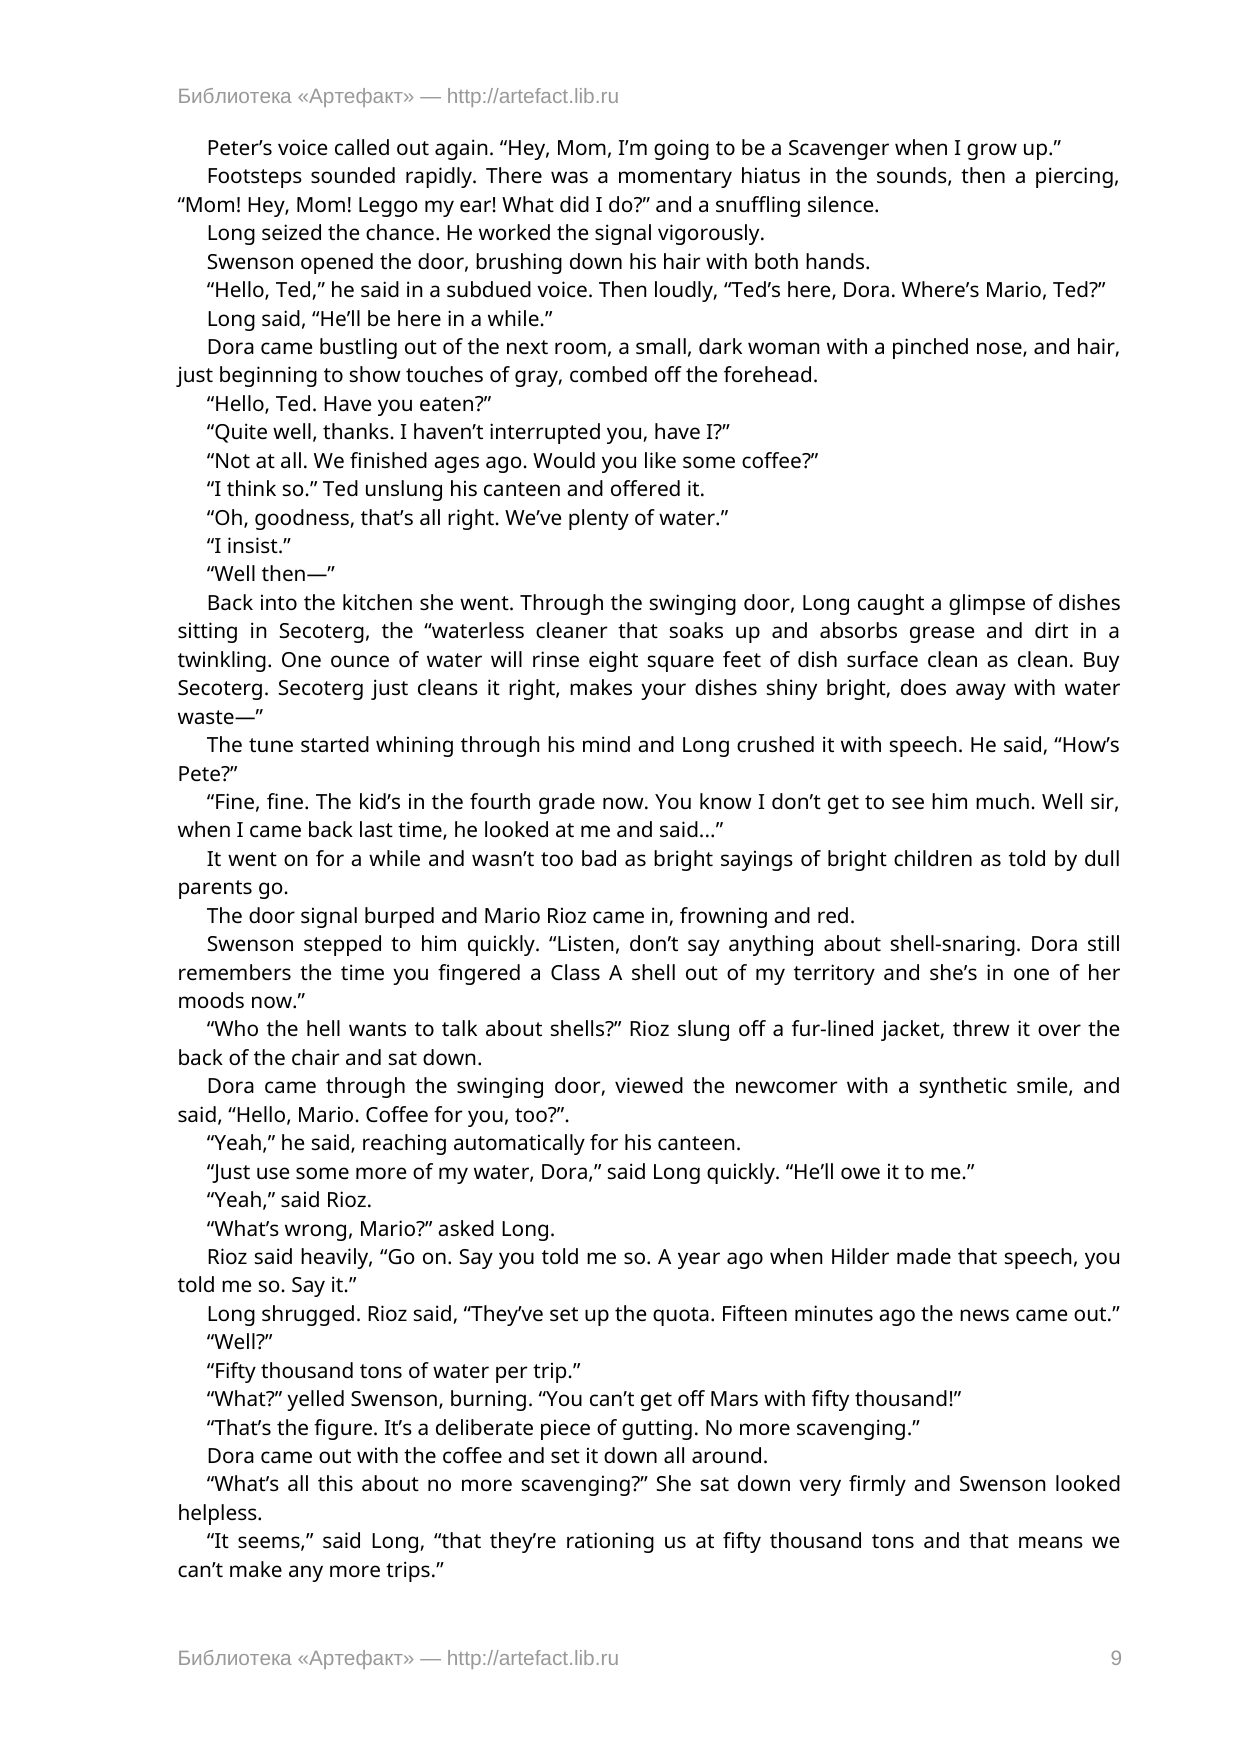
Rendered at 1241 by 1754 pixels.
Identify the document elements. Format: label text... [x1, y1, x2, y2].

text “What?” yelled Swenson, burning. “You can’t get off Mars with fifty thousand!” [177, 1384, 1122, 1413]
text “Fine, fine. The kid’s in the fourth grade now. You know I don’t get to see him much. Well sir, when I came back last time, he looked at me and said...” [177, 787, 1122, 844]
text “Well then—” [177, 559, 1122, 588]
text “Not at all. We finished ages ago. Would you like some coffee?” [177, 446, 1122, 474]
text Rioz said heavily, “Go on. Say you told me so. A year ago when Hilder made that speech, you told me so. Say it.” [177, 1242, 1122, 1299]
text “What’s all this about no more scavenging?” She sat down very firmly and Swenson looked helpless. [177, 1469, 1122, 1526]
text Long shrugged. Rioz said, “They’ve set up the quota. Fifteen minutes ago the news came out.” [177, 1299, 1122, 1327]
text Peter’s voice called out again. “Hey, Mom, I’m going to be a Scavenger when I grow up.” [177, 133, 1122, 161]
text Back into the kitchen she went. Through the swinging door, Long caught a glimpse of dishes sitting in Secoterg, the “waterless cleaner that soaks up and absorbs grease and dirt in a twinkling. One ounce of water will rinse eight square feet of dish surface clean as clean. Buy Secoterg. Secoterg just cleans it right, makes your dishes shiny bright, does away with water waste—” [177, 588, 1122, 730]
text “Just use some more of my water, Dora,” said Long quickly. “He’ll owe it to me.” [177, 1157, 1122, 1185]
text The tune started whining through his mind and Long crushed it with speech. He said, “How’s Pete?” [177, 730, 1122, 787]
text “Hello, Ted. Have you eaten?” [177, 389, 1122, 417]
text “That’s the figure. It’s a deliberate piece of gutting. No more scavenging.” [177, 1413, 1122, 1441]
text “Oh, goodness, that’s all right. We’ve plenty of water.” [177, 503, 1122, 531]
text Dora came through the swinging door, viewed the newcomer with a synthetic smile, and said, “Hello, Mario. Coffee for you, too?”. [177, 1071, 1122, 1128]
text “Who the hell wants to talk about shells?” Rioz slung off a fur-lined jacket, threw it over the back of the chair and sat down. [177, 1014, 1122, 1071]
text “It seems,” said Long, “that they’re rationing us at fifty thousand tons and that means we can’t make any more trips.” [177, 1526, 1122, 1583]
text Swenson stepped to him quickly. “Listen, don’t say anything about shell-snaring. Dora still remembers the time you fingered a Class A shell out of my territory and she’s in one of her moods now.” [177, 929, 1122, 1014]
text “Yeah,” he said, reaching automatically for his canteen. [177, 1128, 1122, 1157]
text Dora came out with the coffee and set it down all around. [177, 1441, 1122, 1469]
text “Quite well, thanks. I haven’t interrupted you, have I?” [177, 417, 1122, 446]
text Footsteps sounded rapidly. There was a momentary hiatus in the sounds, then a piercing, “Mom! Hey, Mom! Leggo my ear! What did I do?” and a snuffling silence. [177, 161, 1122, 218]
text “What’s wrong, Mario?” asked Long. [177, 1214, 1122, 1242]
text “Yeah,” said Rioz. [177, 1185, 1122, 1214]
text Dora came bustling out of the next room, a small, dark woman with a pinched nose, and hair, just beginning to show touches of gray, combed off the forehead. [177, 332, 1122, 389]
text Long seized the chance. He worked the signal vigorously. [177, 218, 1122, 247]
text The door signal burped and Mario Rioz came in, frowning and red. [177, 901, 1122, 929]
text It went on for a while and wasn’t too bad as bright sayings of bright children as told by dull parents go. [177, 844, 1122, 901]
text “Hello, Ted,” he said in a subdued voice. Then loudly, “Ted’s here, Dora. Where’s Mario, Ted?” [177, 275, 1122, 304]
text Long said, “He’ll be here in a while.” [177, 304, 1122, 332]
text “Fifty thousand tons of water per trip.” [177, 1356, 1122, 1384]
text “I think so.” Ted unslung his canteen and offered it. [177, 474, 1122, 503]
text “I insist.” [177, 531, 1122, 559]
text Swenson opened the door, brushing down his hair with both hands. [177, 247, 1122, 275]
text “Well?” [177, 1327, 1122, 1356]
